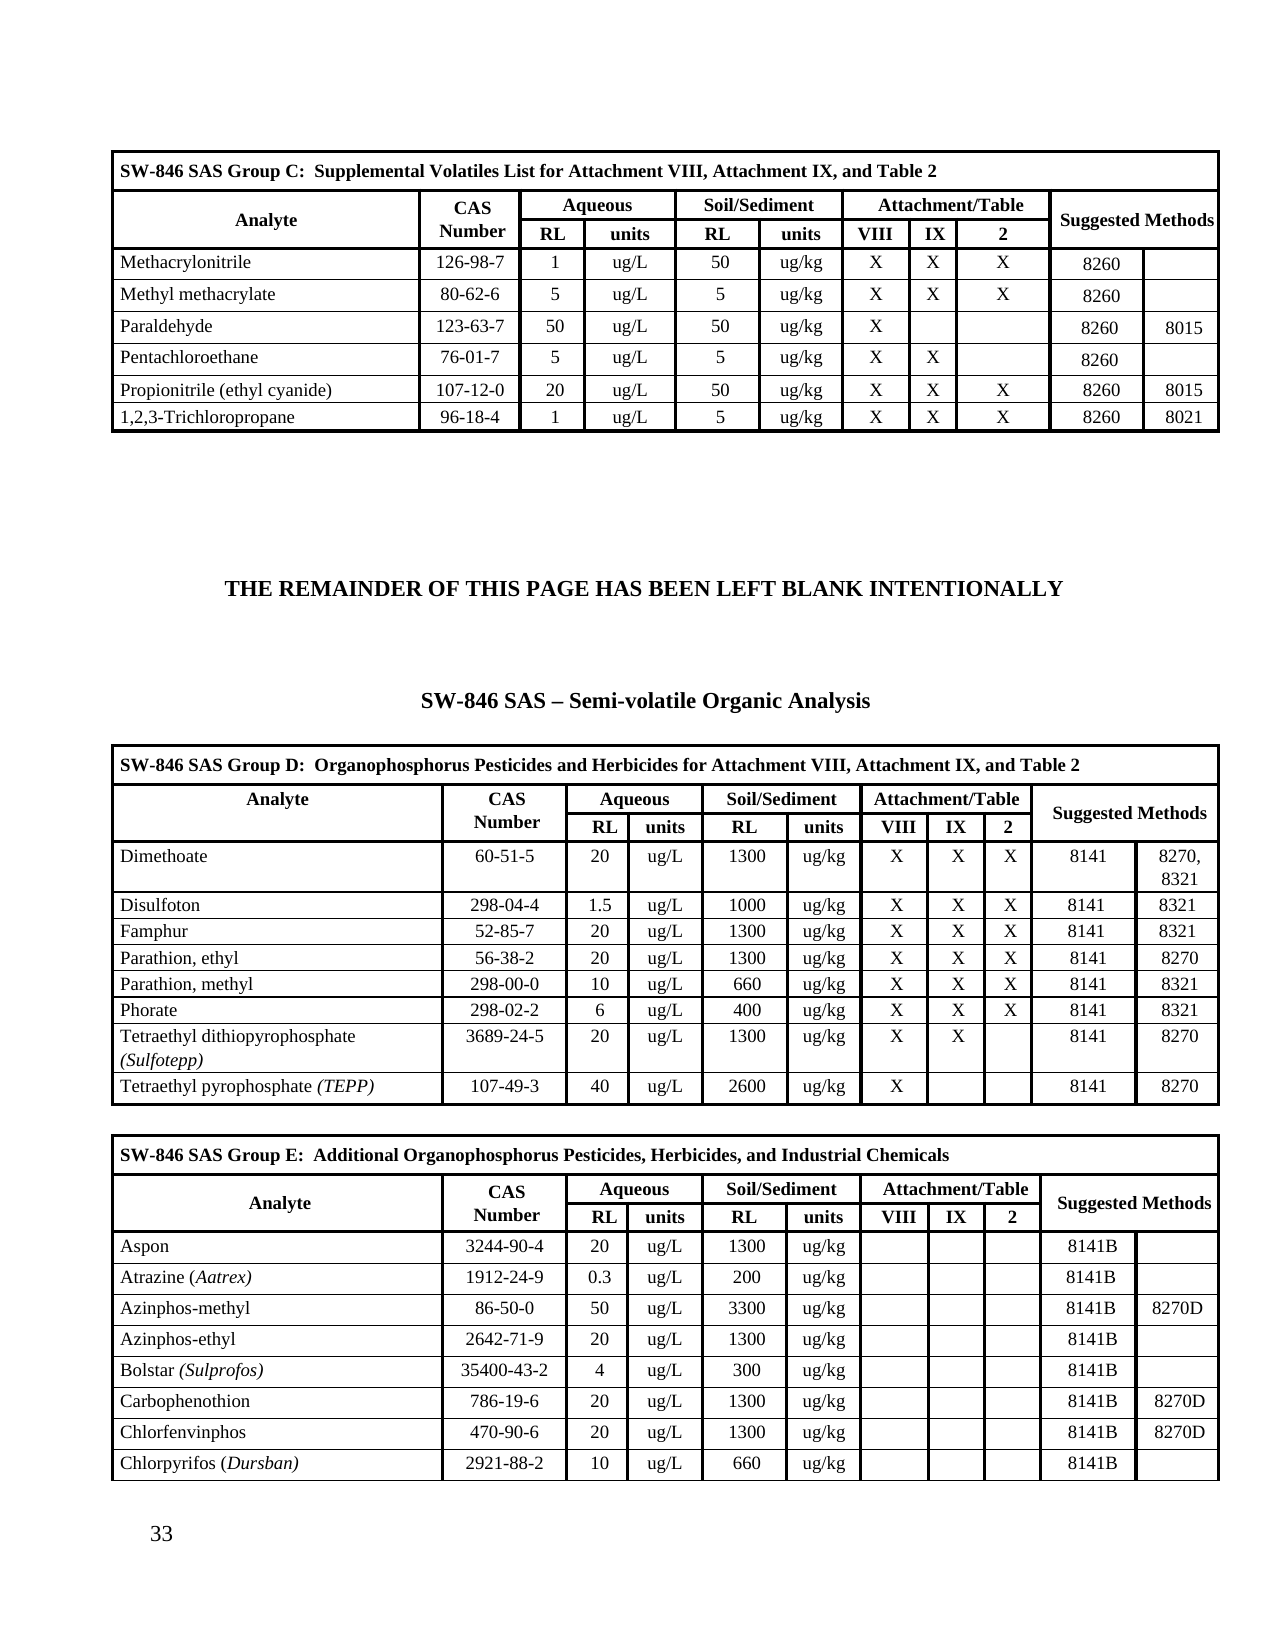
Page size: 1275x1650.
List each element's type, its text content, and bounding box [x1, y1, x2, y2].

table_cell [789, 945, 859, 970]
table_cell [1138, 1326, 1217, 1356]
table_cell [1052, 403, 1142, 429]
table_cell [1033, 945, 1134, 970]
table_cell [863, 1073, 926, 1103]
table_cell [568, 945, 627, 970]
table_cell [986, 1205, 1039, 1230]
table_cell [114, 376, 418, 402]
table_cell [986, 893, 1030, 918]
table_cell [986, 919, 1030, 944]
subtitle SW-846 SAS – Semi-volatile Organic Analysis [148, 687, 1143, 714]
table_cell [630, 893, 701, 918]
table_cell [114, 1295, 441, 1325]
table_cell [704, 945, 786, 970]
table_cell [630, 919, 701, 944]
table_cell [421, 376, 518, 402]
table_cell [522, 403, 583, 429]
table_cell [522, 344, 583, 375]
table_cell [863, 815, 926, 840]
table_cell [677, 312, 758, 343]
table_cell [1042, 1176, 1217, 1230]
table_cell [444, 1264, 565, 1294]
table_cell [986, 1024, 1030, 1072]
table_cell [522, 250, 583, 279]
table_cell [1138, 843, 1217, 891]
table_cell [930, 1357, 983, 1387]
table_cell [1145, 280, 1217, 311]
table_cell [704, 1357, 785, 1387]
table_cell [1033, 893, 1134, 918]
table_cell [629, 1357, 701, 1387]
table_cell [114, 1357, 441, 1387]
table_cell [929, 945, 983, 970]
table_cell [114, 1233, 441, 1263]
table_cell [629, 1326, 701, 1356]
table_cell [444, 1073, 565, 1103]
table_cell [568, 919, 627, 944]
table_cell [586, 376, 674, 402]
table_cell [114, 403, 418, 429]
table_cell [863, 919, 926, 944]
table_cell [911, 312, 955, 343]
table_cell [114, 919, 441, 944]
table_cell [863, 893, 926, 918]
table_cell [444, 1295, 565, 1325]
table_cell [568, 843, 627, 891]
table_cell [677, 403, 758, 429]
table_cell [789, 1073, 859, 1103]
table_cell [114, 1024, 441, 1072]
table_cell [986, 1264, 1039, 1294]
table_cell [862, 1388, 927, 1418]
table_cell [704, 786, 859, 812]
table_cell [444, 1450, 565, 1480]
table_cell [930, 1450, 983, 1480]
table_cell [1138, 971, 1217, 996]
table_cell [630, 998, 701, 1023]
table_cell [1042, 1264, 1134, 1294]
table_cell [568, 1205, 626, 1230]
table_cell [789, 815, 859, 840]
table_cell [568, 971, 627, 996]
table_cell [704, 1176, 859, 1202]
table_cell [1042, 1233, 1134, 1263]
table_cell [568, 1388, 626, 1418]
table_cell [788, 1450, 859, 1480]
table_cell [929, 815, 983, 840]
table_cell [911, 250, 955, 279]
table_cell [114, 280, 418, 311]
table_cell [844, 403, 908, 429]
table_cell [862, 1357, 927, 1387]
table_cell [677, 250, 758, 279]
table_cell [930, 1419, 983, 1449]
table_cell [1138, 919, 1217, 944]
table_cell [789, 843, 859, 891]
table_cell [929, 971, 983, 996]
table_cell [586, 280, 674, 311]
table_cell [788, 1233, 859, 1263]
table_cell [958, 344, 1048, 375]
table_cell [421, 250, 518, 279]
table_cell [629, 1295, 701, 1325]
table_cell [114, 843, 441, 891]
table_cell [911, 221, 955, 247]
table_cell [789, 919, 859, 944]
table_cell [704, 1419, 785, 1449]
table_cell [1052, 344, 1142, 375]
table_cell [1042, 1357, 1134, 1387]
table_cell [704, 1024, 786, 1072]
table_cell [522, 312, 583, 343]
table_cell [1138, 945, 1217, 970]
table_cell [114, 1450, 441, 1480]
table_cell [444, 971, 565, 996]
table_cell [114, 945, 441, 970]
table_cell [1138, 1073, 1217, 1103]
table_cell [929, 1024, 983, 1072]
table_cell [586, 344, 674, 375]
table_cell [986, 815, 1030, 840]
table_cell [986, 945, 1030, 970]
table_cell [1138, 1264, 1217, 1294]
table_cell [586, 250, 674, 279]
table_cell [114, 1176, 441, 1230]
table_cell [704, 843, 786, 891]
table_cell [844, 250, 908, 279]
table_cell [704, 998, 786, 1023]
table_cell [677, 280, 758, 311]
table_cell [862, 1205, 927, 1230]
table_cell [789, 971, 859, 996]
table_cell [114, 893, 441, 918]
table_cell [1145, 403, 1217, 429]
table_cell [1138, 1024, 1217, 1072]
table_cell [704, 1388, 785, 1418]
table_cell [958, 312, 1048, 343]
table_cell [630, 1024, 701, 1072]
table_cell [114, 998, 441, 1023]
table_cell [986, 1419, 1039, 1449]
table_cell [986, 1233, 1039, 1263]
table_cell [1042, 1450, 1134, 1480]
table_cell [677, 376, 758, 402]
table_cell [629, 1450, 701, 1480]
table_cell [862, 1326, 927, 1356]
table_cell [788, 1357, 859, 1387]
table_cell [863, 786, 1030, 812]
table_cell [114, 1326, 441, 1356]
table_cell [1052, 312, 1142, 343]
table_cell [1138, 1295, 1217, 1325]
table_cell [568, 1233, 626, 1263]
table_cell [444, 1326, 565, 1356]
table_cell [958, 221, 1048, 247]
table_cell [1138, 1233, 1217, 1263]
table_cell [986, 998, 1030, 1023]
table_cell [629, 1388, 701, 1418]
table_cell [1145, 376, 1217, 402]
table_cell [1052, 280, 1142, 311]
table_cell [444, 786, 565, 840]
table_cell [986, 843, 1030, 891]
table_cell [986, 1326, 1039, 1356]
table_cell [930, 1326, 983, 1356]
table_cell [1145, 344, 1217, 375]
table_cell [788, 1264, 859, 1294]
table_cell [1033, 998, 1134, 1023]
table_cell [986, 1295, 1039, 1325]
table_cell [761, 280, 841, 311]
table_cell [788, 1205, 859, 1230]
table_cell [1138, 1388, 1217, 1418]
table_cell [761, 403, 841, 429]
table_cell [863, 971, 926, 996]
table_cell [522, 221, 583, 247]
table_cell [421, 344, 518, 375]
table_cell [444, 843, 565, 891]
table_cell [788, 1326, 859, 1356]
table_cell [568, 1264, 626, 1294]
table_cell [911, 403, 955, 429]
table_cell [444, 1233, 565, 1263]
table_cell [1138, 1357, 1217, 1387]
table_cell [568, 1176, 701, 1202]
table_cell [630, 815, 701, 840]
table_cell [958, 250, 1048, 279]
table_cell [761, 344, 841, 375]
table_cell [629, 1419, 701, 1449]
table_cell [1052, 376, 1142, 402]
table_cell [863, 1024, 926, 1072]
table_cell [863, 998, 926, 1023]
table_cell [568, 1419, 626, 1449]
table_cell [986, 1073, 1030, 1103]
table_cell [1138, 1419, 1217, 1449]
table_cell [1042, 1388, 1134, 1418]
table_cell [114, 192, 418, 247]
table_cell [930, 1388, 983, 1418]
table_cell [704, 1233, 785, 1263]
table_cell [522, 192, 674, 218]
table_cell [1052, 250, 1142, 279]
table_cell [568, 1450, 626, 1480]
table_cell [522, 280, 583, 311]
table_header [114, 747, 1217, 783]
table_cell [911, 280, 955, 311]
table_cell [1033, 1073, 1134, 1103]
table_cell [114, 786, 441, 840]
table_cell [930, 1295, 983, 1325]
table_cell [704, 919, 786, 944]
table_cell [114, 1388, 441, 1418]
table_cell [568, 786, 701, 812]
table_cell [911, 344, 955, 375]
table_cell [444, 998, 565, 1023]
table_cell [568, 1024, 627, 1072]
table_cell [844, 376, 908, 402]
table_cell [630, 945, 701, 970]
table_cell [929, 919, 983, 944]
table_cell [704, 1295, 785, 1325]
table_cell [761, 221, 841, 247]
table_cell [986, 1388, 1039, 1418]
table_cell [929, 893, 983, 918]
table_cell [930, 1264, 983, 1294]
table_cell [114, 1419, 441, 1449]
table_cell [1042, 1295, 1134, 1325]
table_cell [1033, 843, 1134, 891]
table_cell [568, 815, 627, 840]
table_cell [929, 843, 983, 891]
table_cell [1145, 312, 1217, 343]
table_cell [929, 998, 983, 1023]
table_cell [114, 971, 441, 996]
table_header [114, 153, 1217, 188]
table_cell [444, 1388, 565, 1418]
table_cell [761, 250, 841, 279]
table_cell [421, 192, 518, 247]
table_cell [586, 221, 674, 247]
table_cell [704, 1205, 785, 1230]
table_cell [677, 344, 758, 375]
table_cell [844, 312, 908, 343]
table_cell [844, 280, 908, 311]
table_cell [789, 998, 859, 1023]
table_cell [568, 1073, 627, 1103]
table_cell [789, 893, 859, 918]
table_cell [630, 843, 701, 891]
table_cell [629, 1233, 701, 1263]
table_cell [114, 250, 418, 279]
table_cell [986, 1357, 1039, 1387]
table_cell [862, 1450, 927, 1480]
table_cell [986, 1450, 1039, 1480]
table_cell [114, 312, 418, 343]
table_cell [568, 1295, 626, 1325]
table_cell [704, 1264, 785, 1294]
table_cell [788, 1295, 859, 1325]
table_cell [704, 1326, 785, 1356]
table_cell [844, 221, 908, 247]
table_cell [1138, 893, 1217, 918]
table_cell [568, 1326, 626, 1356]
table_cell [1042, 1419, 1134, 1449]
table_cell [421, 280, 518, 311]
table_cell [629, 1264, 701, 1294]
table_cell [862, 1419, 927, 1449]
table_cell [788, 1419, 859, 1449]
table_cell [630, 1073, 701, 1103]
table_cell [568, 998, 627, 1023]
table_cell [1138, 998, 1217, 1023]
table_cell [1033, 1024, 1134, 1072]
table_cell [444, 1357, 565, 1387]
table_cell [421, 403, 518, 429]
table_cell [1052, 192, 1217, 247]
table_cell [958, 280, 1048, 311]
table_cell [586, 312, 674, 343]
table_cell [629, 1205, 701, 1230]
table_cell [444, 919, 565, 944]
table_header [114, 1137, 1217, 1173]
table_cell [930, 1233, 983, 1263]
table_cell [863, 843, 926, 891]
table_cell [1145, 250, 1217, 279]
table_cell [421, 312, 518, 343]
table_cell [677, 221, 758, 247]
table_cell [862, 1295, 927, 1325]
text THE REMAINDER OF THIS PAGE HAS BEEN LEFT BLANK INTENTIONALLY [150, 574, 1138, 601]
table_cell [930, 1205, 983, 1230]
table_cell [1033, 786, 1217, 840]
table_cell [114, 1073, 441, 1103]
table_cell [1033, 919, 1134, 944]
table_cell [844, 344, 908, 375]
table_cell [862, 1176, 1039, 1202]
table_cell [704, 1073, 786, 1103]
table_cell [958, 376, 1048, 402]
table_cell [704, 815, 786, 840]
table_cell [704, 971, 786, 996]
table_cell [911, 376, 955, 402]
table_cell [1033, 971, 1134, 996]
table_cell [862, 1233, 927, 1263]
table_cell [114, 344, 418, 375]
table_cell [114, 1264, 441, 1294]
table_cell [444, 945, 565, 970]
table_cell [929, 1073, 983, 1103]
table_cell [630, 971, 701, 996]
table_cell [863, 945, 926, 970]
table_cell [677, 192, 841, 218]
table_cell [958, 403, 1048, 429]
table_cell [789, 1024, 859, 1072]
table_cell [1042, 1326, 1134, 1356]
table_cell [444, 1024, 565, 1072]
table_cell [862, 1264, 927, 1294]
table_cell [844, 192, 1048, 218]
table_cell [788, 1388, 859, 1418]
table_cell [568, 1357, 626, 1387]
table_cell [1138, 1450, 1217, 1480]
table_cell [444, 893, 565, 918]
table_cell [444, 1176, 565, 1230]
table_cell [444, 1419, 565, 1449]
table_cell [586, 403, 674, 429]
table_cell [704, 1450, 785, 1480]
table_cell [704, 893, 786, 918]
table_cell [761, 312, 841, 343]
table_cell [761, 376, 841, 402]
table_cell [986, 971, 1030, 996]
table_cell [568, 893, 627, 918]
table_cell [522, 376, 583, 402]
